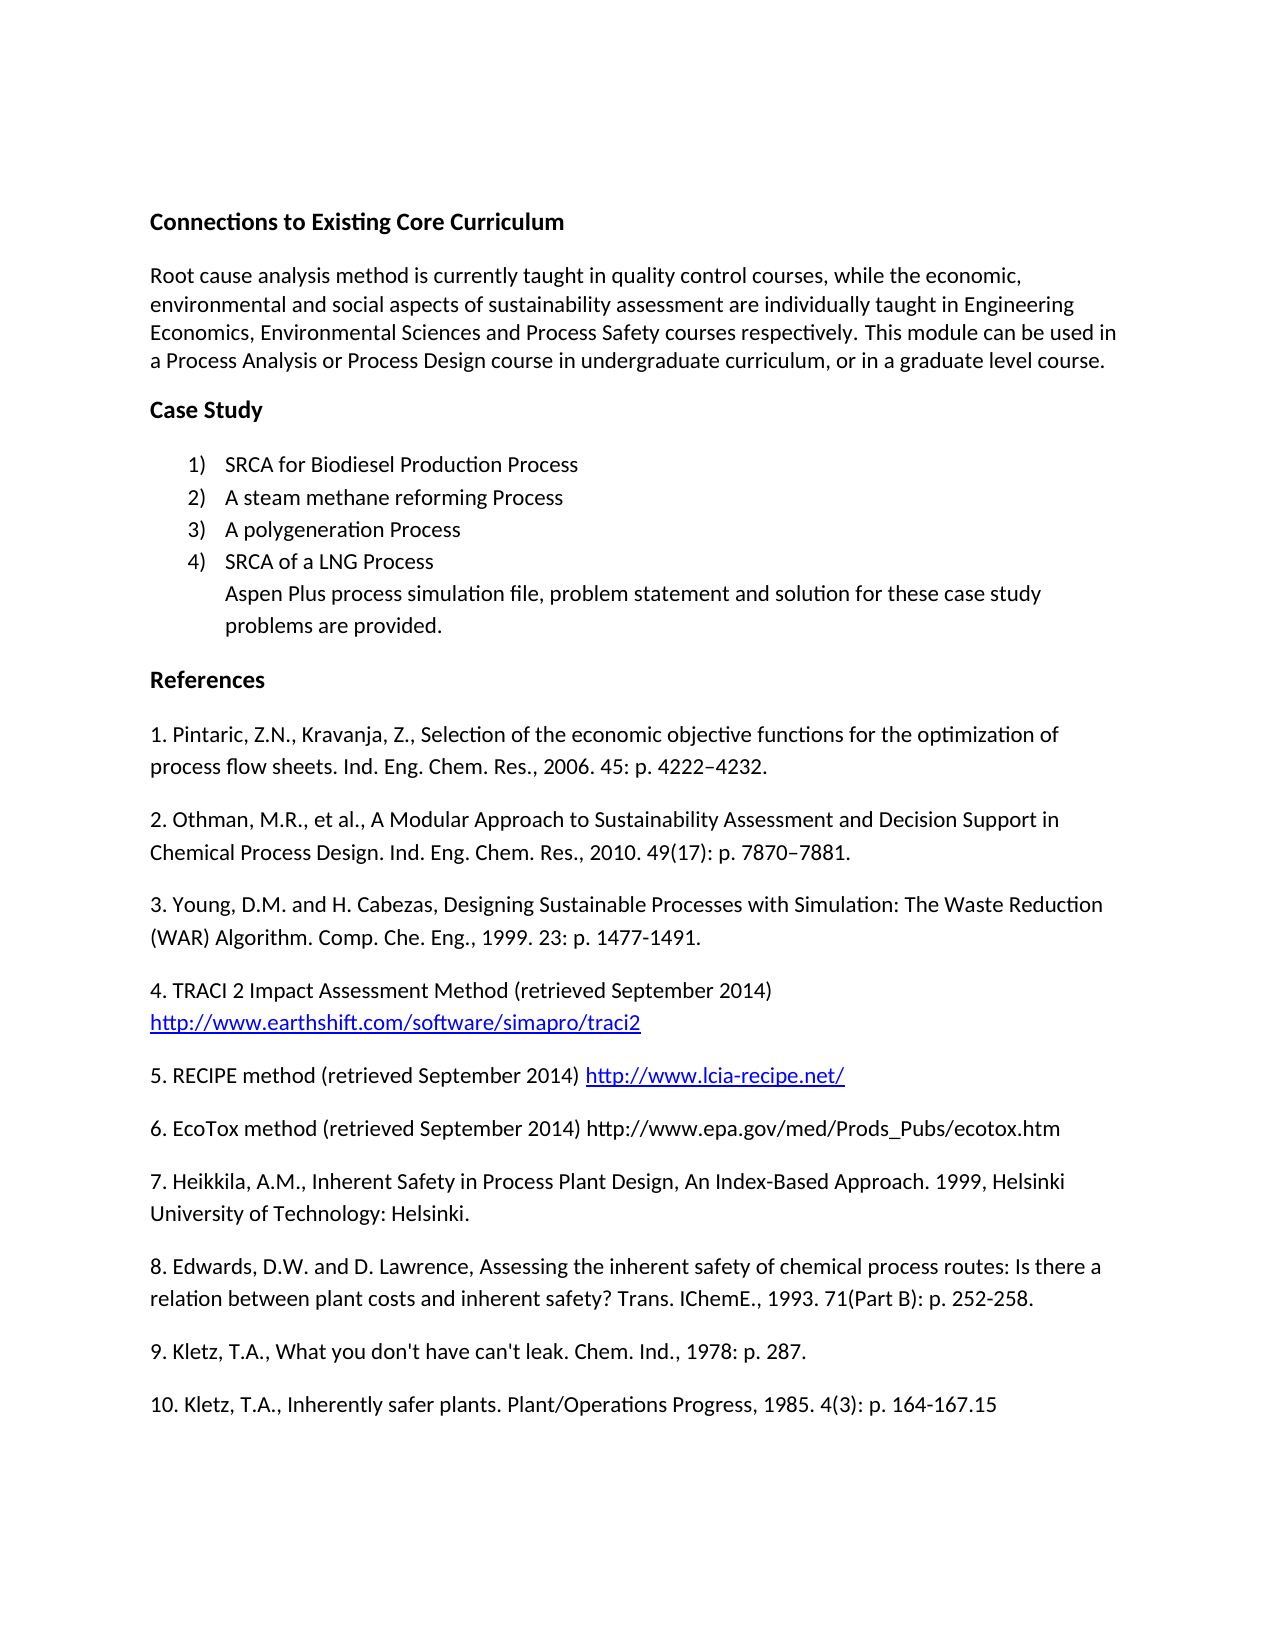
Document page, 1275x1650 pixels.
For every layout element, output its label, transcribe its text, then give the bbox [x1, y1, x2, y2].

text 10. Kletz, T.A., Inherently safer plants. Plant/Operations Progress, 1985. 4(3): p. 164-167.15 [150, 1391, 1125, 1418]
text 5. RECIPE method (retrieved September 2014) http://www.lcia-recipe.net/ [150, 1061, 1125, 1089]
list SRCA for Biodiesel Production Process [187, 450, 1125, 478]
text 9. Kletz, T.A., What you don't have can't leak. Chem. Ind., 1978: p. 287. [150, 1337, 1125, 1366]
text References [150, 664, 1125, 695]
text Connections to Existing Core Curriculum [150, 206, 1125, 236]
text Root cause analysis method is currently taught in quality control courses, while the economic, environmental and social aspects of sustainability assessment are individually taught in Engineering Economics, Environmental Sciences and Process Safety courses respectively. This module can be used in a Process Analysis or Process Design course in undergraduate curriculum, or in a graduate level course. [150, 262, 1125, 374]
text 7. Heikkila, A.M., Inherent Safety in Process Plant Design, An Index-Based Approach. 1999, Helsinki University of Technology: Helsinki. [150, 1167, 1125, 1227]
text Case Study [150, 394, 1125, 425]
text 4. TRACI 2 Impact Assessment Method (retrieved September 2014) http://www.earthshift.com/software/simapro/traci2 [150, 976, 1125, 1036]
list A polygeneration Process [187, 515, 1125, 543]
text 6. EcoTox method (retrieved September 2014) http://www.epa.gov/med/Prods_Pubs/ecotox.htm [150, 1114, 1125, 1142]
list Aspen Plus process simulation file, problem statement and solution for these case study problems are provided. [225, 579, 1125, 639]
list A steam methane reforming Process [187, 483, 1125, 511]
text 1. Pintaric, Z.N., Kravanja, Z., Selection of the economic objective functions for the optimization of process flow sheets. Ind. Eng. Chem. Res., 2006. 45: p. 4222–4232. [150, 720, 1125, 780]
list SRCA of a LNG Process [187, 547, 1125, 575]
text 3. Young, D.M. and H. Cabezas, Designing Sustainable Processes with Simulation: The Waste Reduction (WAR) Algorithm. Comp. Che. Eng., 1999. 23: p. 1477-1491. [150, 891, 1125, 951]
text 2. Othman, M.R., et al., A Modular Approach to Sustainability Assessment and Decision Support in Chemical Process Design. Ind. Eng. Chem. Res., 2010. 49(17): p. 7870–7881. [150, 805, 1125, 866]
text 8. Edwards, D.W. and D. Lawrence, Assessing the inherent safety of chemical process routes: Is there a relation between plant costs and inherent safety? Trans. IChemE., 1993. 71(Part B): p. 252-258. [150, 1252, 1125, 1312]
